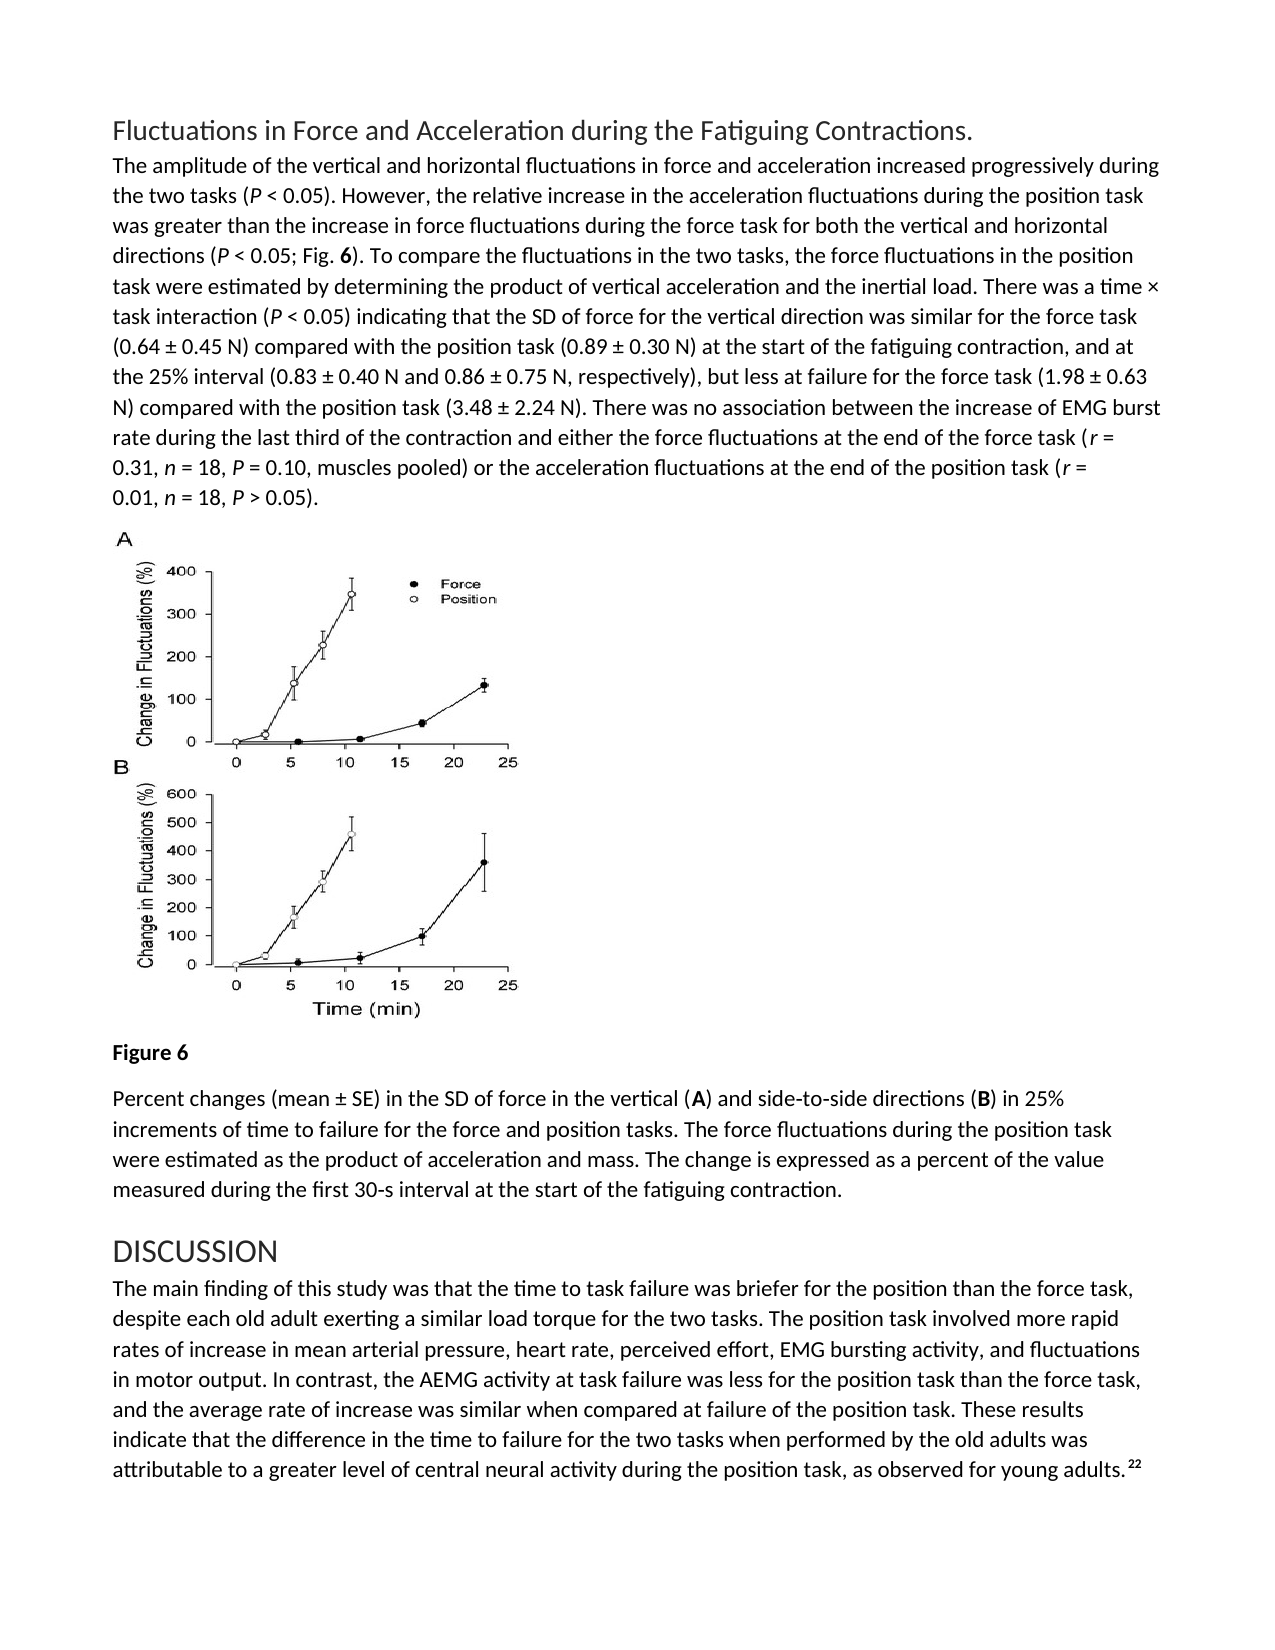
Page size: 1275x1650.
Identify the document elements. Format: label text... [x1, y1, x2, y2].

subtitle DISCUSSION [112, 1230, 1162, 1271]
text The amplitude of the vertical and horizontal fluctuations in force and acceleration increased progressively during the two tasks (P < 0.05). However, the relative increase in the acceleration fluctuations during the position task was greater than the increase in force fluctuations during the force task for both the vertical and horizontal directions (P < 0.05; Fig. 6). To compare the fluctuations in the two tasks, the force fluctuations in the position task were estimated by determining the product of vertical acceleration and the inertial load. There was a time × task interaction (P < 0.05) indicating that the SD of force for the vertical direction was similar for the force task (0.64 ± 0.45 N) compared with the position task (0.89 ± 0.30 N) at the start of the fatiguing contraction, and at the 25% interval (0.83 ± 0.40 N and 0.86 ± 0.75 N, respectively), but less at failure for the force task (1.98 ± 0.63 N) compared with the position task (3.48 ± 2.24 N). There was no association between the increase of EMG burst rate during the last third of the contraction and either the force fluctuations at the end of the force task (r = 0.31, n = 18, P = 0.10, muscles pooled) or the acceleration fluctuations at the end of the position task (r = 0.01, n = 18, P > 0.05). [112, 151, 1162, 511]
subtitle Fluctuations in Force and Acceleration during the Fatiguing Contractions. [112, 112, 1162, 148]
text The main finding of this study was that the time to task failure was briefer for the position than the force task, despite each old adult exerting a similar load torque for the two tasks. The position task involved more rapid rates of increase in mean arterial pressure, heart rate, perceived effort, EMG bursting activity, and fluctuations in motor output. In contrast, the AEMG activity at task failure was less for the position task than the force task, and the average rate of increase was similar when compared at failure of the position task. These results indicate that the difference in the time to failure for the two tasks when performed by the old adults was attributable to a greater level of central neural activity during the position task, as observed for young adults.22 [112, 1274, 1162, 1484]
text Figure 6 [112, 1038, 1162, 1066]
picture [112, 530, 519, 1019]
text Percent changes (mean ± SE) in the SD of force in the vertical (A) and side‐to‐side directions (B) in 25% increments of time to failure for the force and position tasks. The force fluctuations during the position task were estimated as the product of acceleration and mass. The change is expressed as a percent of the value measured during the first 30‐s interval at the start of the fatiguing contraction. [112, 1084, 1162, 1203]
